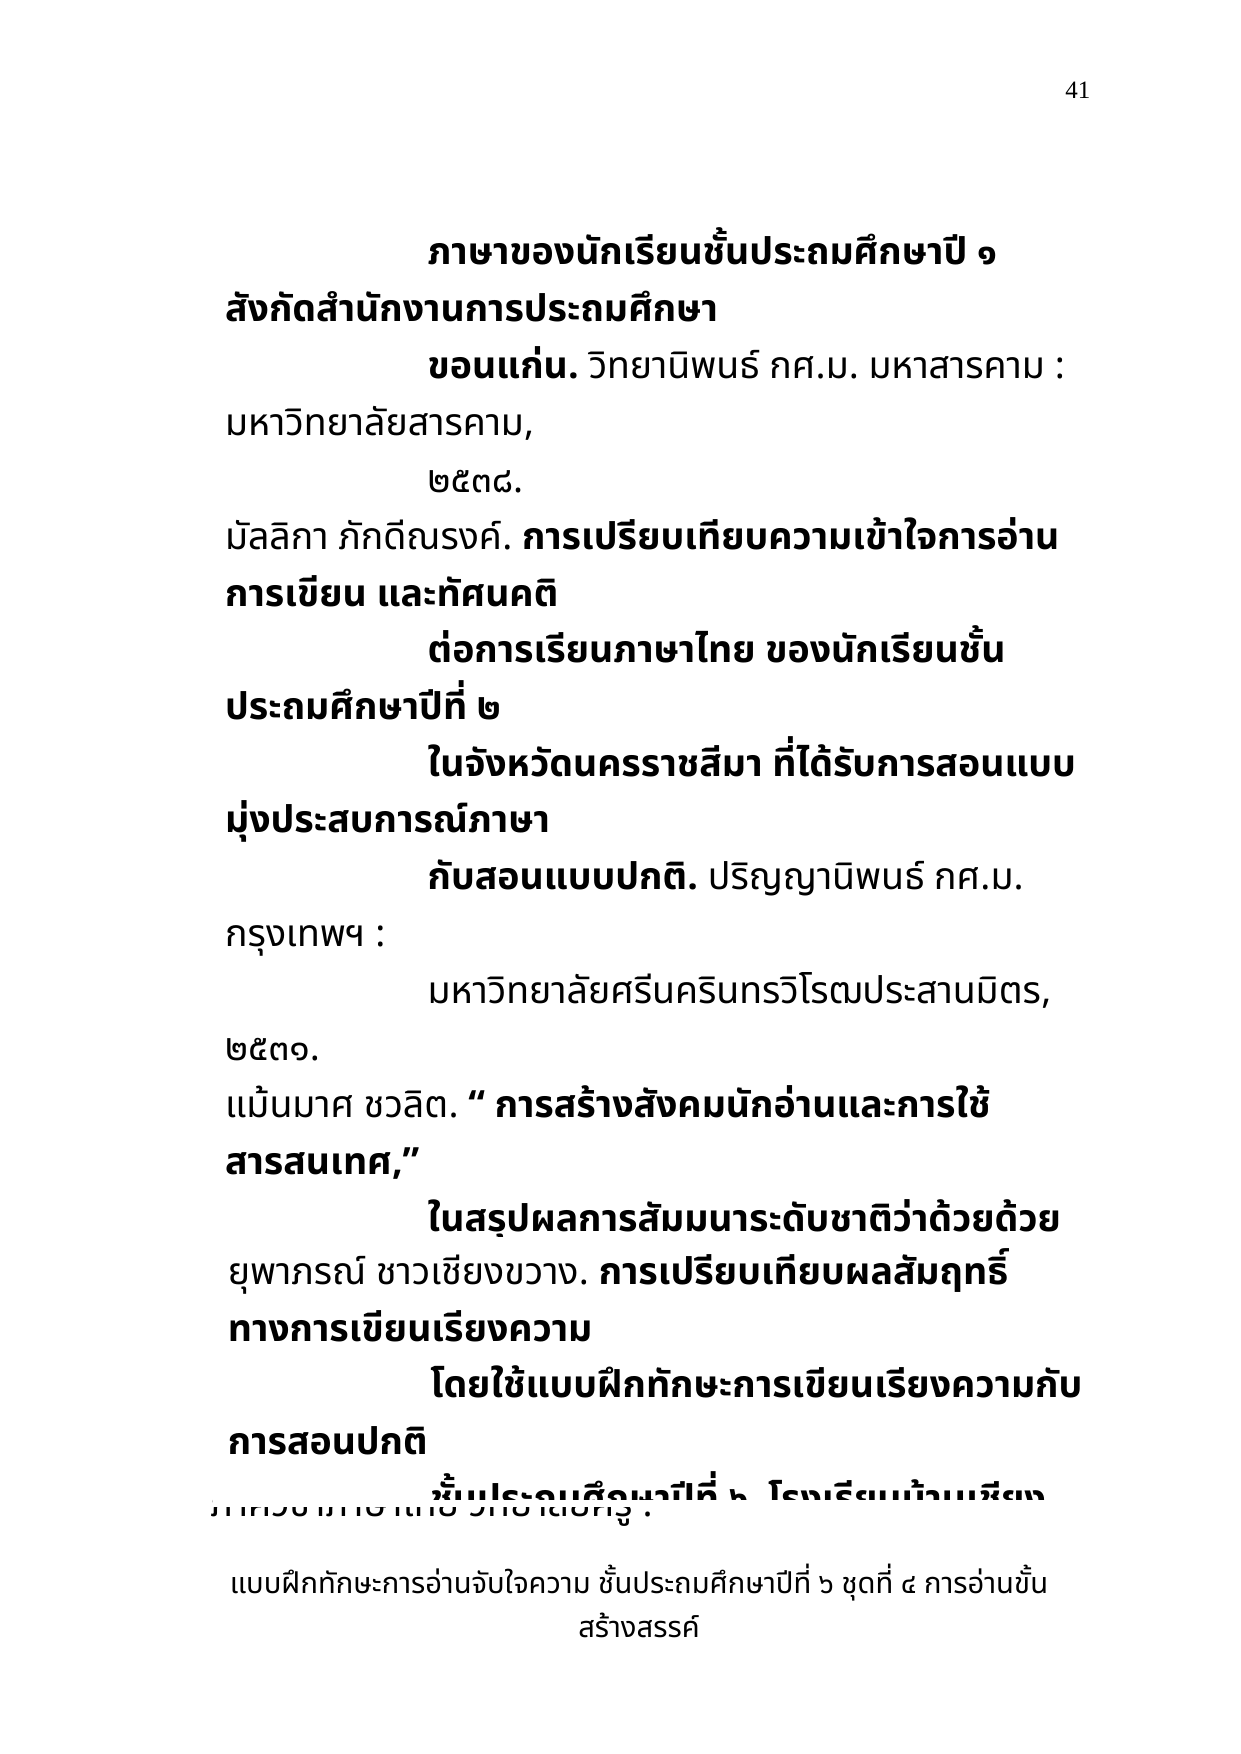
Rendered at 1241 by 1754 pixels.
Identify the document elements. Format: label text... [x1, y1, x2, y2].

text มัลลิกา ภักดีณรงค์. การเปรียบเทียบความเข้าใจการอ่าน การเขียน และทัศนคติ [225, 509, 1090, 623]
text กกกกกกกกกในสรุปผลการสัมมนาระดับชาติว่าด้วยด้วยการรณรงค์เพื่อการอ่าน. [225, 1191, 1090, 1237]
text กกกกกกกกกกับสอนแบบปกติ. ปริญญานิพนธ์ กศ.ม. กรุงเทพฯ : [225, 849, 1090, 963]
text แม้นมาศ ชวลิต. “ การสร้างสังคมนักอ่านและการใช้สารสนเทศ,” [225, 1077, 1090, 1191]
text กกกกกกกกกภาษาของนักเรียนชั้นประถมศึกษาปี ๑ สังกัดสำนักงานการประถมศึกษา [225, 225, 1090, 338]
text กกกกกกกกกมหาวิทยาลัยศรีนครินทรวิโรฒประสานมิตร, ๒๕๓๑. [225, 963, 1090, 1077]
text กกกกกกกกกต่อการเรียนภาษาไทย ของนักเรียนชั้นประถมศึกษาปีที่ ๒ [225, 623, 1090, 736]
text ยรรยง มีสติ. วิชาภาษาไทย ๑๐๑ การใช้ภาษาไทย. เลย : ภาควิชาภาษาไทย วิทยาลัยครู : [210, 1419, 1090, 1533]
text กกกกกกกกก๒๕๓๘. [225, 452, 1090, 509]
text กกกกกกกกกในจังหวัดนครราชสีมา ที่ได้รับการสอนแบบมุ่งประสบการณ์ภาษา [225, 736, 1090, 849]
text กกกกกกกกกขอนแก่น. วิทยานิพนธ์ กศ.ม. มหาสารคาม : มหาวิทยาลัยสารคาม, [225, 338, 1090, 452]
